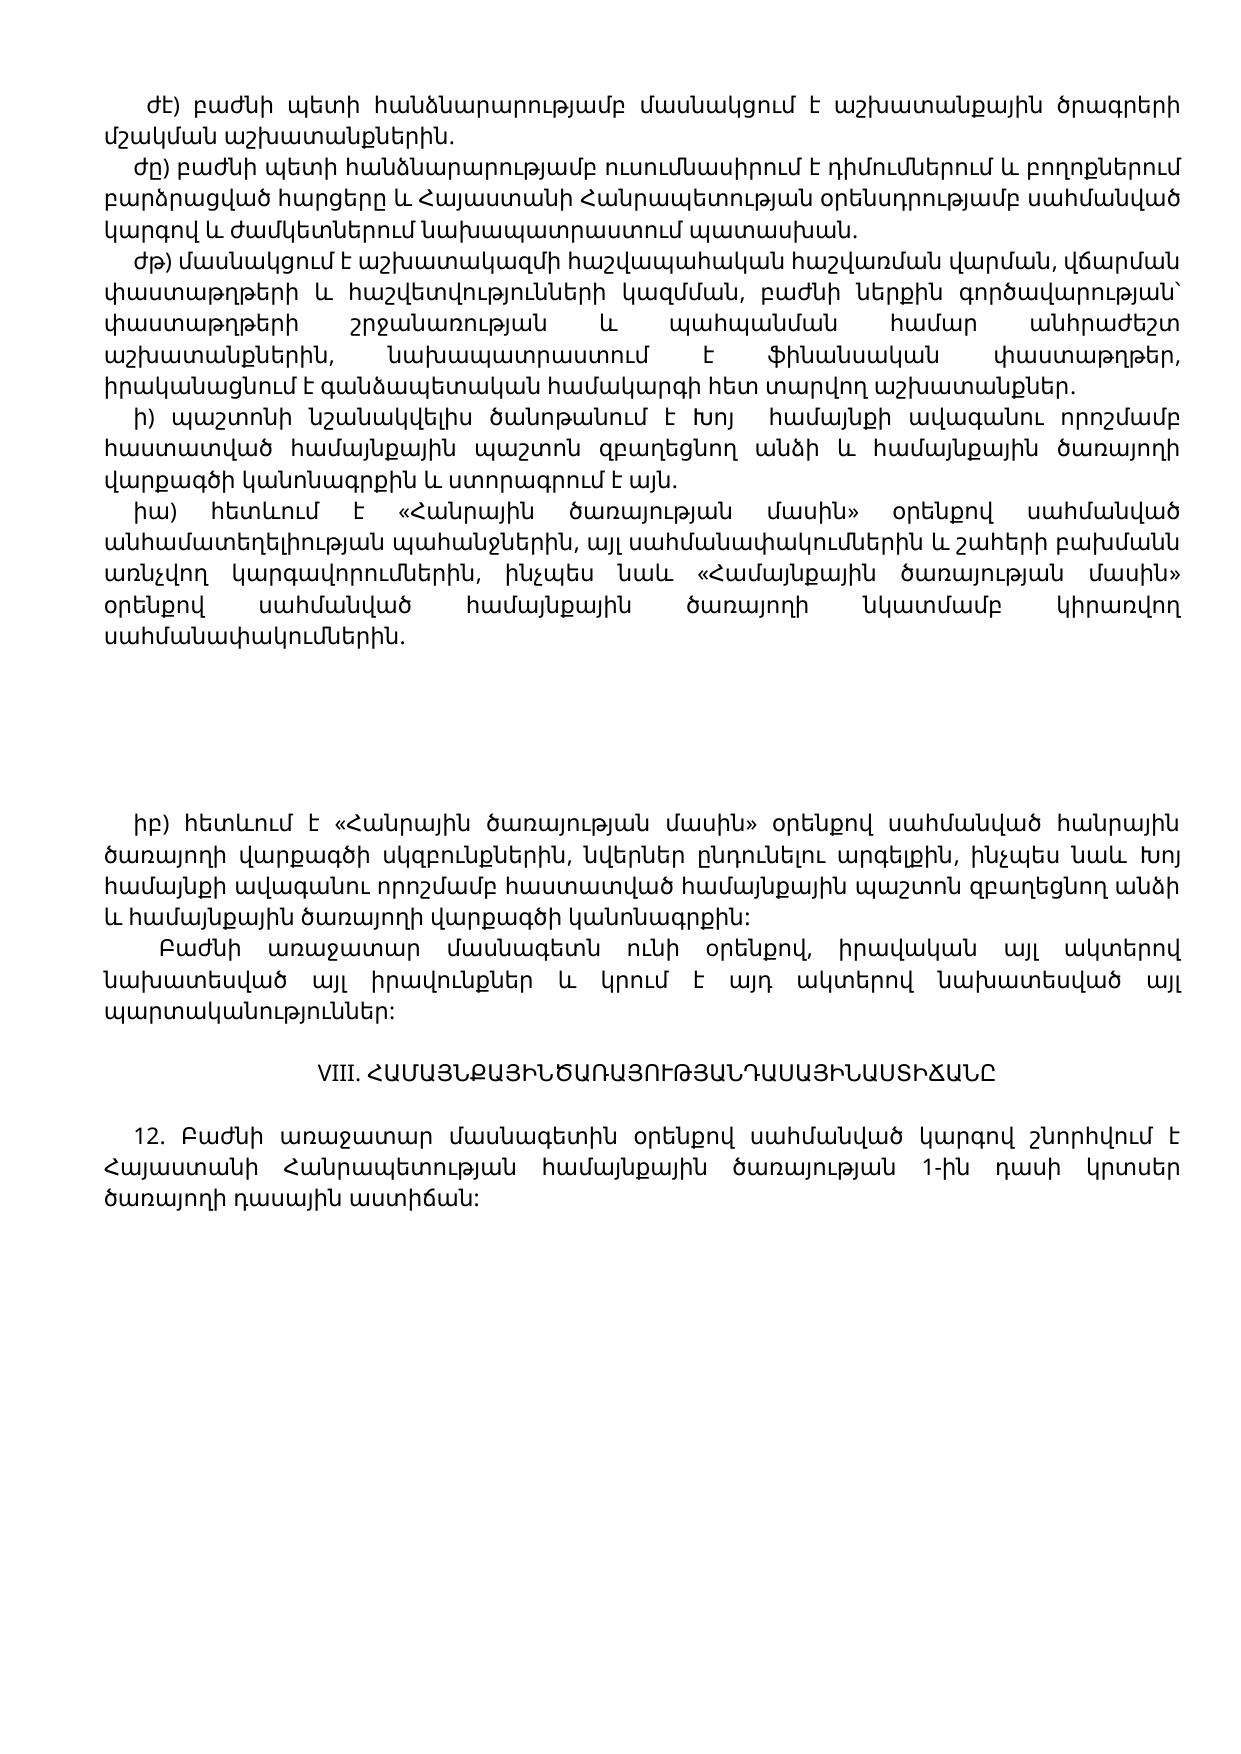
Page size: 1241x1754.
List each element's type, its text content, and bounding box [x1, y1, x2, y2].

text իա) հետևում է «Հանրային ծառայության մասին» օրենքով սահմանված անհամատեղելիության պահանջներին, այլ սահմանափակումներին և շահերի բախմանն առնչվող կարգավորումներին, ինչպես նաև «Համայնքային ծառայության մասին» օրենքով սահմանված համայնքային ծառայողի նկատմամբ կիրառվող սահմանափակումներին. [103, 495, 1181, 651]
text VIII. ՀԱՄԱՅՆՔԱՅԻՆԾԱՌԱՅՈՒԹՅԱՆԴԱՍԱՅԻՆԱՍՏԻՃԱՆԸ [103, 1057, 1181, 1089]
text 12. Բաժնի առաջատար մասնագետին օրենքով սահմանված կարգով շնորհվում է Հայաստանի Հանրապետության համայնքային ծառայության 1-ին դասի կրտսեր ծառայողի դասային աստիճան: [103, 1120, 1181, 1214]
text ժթ) մասնակցում է աշխատակազմի հաշվապահական հաշվառման վարման, վճարման փաստաթղթերի և հաշվետվությունների կազմման, բաժնի ներքին գործավարության՝ փաստաթղթերի շրջանառության և պահպանման համար անհրաժեշտ աշխատանքներին, նախապատրաստում է ֆինանսական փաստաթղթեր, իրականացնում է գանձապետական համակարգի հետ տարվող աշխատանքներ. [103, 245, 1181, 401]
text իբ) հետևում է «Հանրային ծառայության մասին» օրենքով սահմանված հանրային ծառայողի վարքագծի սկզբունքներին, նվերներ ընդունելու արգելքին, ինչպես նաև Խոյ համայնքի ավագանու որոշմամբ հաստատված համայնքային պաշտոն զբաղեցնող անձի և համայնքային ծառայողի վարքագծի կանոնագրքին: [103, 807, 1181, 932]
text ի) պաշտոնի նշանակվելիս ծանոթանում է Խոյ համայնքի ավագանու որոշմամբ հաստատված համայնքային պաշտոն զբաղեցնող անձի և համայնքային ծառայողի վարքագծի կանոնագրքին և ստորագրում է այն. [103, 401, 1181, 495]
text ժէ) բաժնի պետի հանձնարարությամբ մասնակցում է աշխատանքային ծրագրերի մշակման աշխատանքներին. [103, 89, 1181, 151]
text ժը) բաժնի պետի հանձնարարությամբ ուսումնասիրում է դիմումներում և բողոքներում բարձրացված հարցերը և Հայաստանի Հանրապետության օրենսդրությամբ սահմանված կարգով և ժամկետներում նախապատրաստում պատասխան. [103, 151, 1181, 245]
text Բաժնի առաջատար մասնագետն ունի oրենքով, իրավական այլ ակտերով նախատեսված այլ իրավունքներ և կրում է այդ ակտերով նախատեսված այլ պարտականություններ: [103, 932, 1181, 1026]
